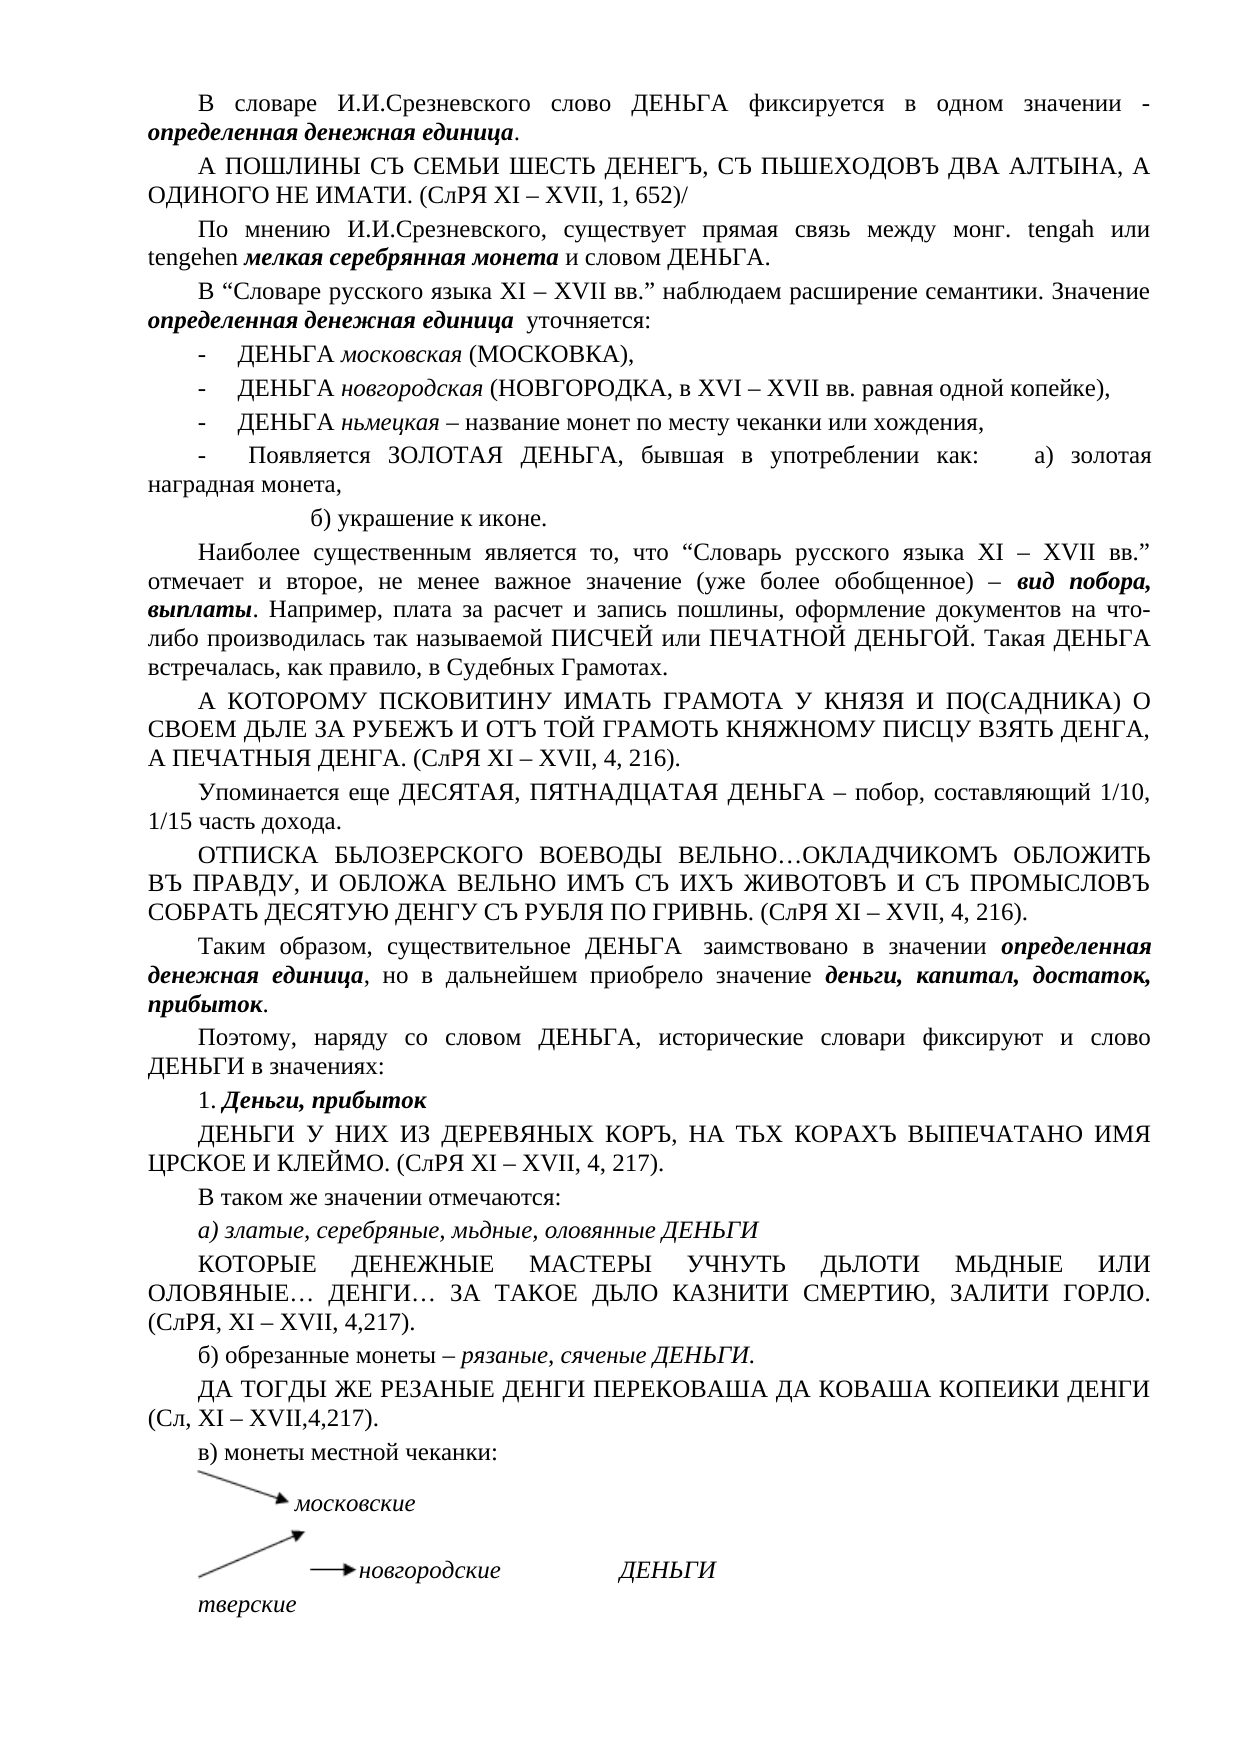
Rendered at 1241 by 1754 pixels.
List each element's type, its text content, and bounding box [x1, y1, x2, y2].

text А КОТОРОМУ ПСКОВИТИНУ ИМАТЬ ГРАМОТА У КНЯЗЯ И ПО(САДНИКА) О СВОЕМ ДЬЛЕ ЗА РУБЕЖЪ И ОТЪ ТОЙ ГРАМОТЬ КНЯЖНОМУ ПИСЦУ ВЗЯТЬ ДЕНГА, А ПЕЧАТНЫЯ ДЕНГА. (CлРЯ ХI – ХVII, 4, 216). [148, 686, 1152, 772]
text а) златые, серебряные, мьдные, оловянные ДЕНЬГИ [148, 1215, 1152, 1244]
text - ДЕНЬГА ньмецкая – название монет по месту чеканки или хождения, [148, 407, 1152, 435]
picture [197, 1522, 359, 1579]
text По мнению И.И.Срезневского, существует прямая связь между монг. tengah или tengehen мелкая серебрянная монета и словом ДЕНЬГА. [148, 214, 1152, 271]
text ДЕНЬГИ У НИХ ИЗ ДЕРЕВЯНЫХ КОРЪ, НА ТЬХ КОРАХЪ ВЫПЕЧАТАНО ИМЯ ЦРСКОЕ И КЛЕЙМО. (СлРЯ XI – XVII, 4, 217). [148, 1119, 1152, 1176]
picture [197, 1470, 295, 1512]
text - Появляется ЗОЛОТАЯ ДЕНЬГА, бывшая в употреблении как: а) золотая наградная монета, [148, 441, 1152, 498]
text в) монеты местной чеканки: [148, 1437, 1152, 1466]
text КОТОРЫЕ ДЕНЕЖНЫЕ МАСТЕРЫ УЧНУТЬ ДЬЛОТИ МЬДНЫЕ ИЛИ ОЛОВЯНЫЕ… ДЕНГИ… ЗА ТАКОЕ ДЬЛО КАЗНИТИ СМЕРТИЮ, ЗАЛИТИ ГОРЛО. (СлРЯ, XI – XVII, 4,217). [148, 1249, 1152, 1336]
text В таком же значении отмечаются: [148, 1182, 1152, 1210]
text А ПОШЛИНЫ СЪ СЕМЬИ ШЕСТЬ ДЕНЕГЪ, СЪ ПЬШЕХОДОВЪ ДВА АЛТЫНА, А ОДИНОГО НЕ ИМАТИ. (СлРЯ ХI – ХVII, 1, 652)/ [148, 151, 1152, 209]
text Таким образом, существительное ДЕНЬГА заимствовано в значении определенная денежная единица, но в дальнейшем приобрело значение деньги, капитал, достаток, прибыток. [148, 931, 1152, 1017]
text б) украшение к иконе. [148, 503, 1152, 532]
text 1. Деньги, прибыток [148, 1085, 1152, 1114]
text тверские [148, 1589, 1152, 1618]
text - ДЕНЬГА новгородская (НОВГОРОДКА, в ХVI – ХVII вв. равная одной копейке), [148, 373, 1152, 402]
text В “Словаре русского языка ХI – ХVII вв.” наблюдаем расширение семантики. Значение определенная денежная единица уточняется: [148, 276, 1152, 334]
text В словаре И.И.Срезневского слово ДЕНЬГА фиксируется в одном значении - определенная денежная единица. [148, 88, 1152, 146]
text Поэтому, наряду со словом ДЕНЬГА, исторические словари фиксируют и слово ДЕНЬГИ в значениях: [148, 1022, 1152, 1080]
text московские [148, 1471, 1152, 1517]
text ОТПИСКА БЬЛОЗЕРСКОГО ВОЕВОДЫ ВЕЛЬНО…ОКЛАДЧИКОМЪ ОБЛОЖИТЬ ВЪ ПРАВДУ, И ОБЛОЖА ВЕЛЬНО ИМЪ СЪ ИХЪ ЖИВОТОВЪ И СЪ ПРОМЫСЛОВЪ СОБРАТЬ ДЕСЯТУЮ ДЕНГУ СЪ РУБЛЯ ПО ГРИВНЬ. (СлРЯ ХI – ХVII, 4, 216). [148, 840, 1152, 926]
text ДА ТОГДЫ ЖЕ РЕЗАНЫЕ ДЕНГИ ПЕРЕКОВАША ДА КОВАША КОПЕИКИ ДЕНГИ (Сл, XI – XVII,4,217). [148, 1374, 1152, 1432]
text - ДЕНЬГА московская (МОСКОВКА), [148, 339, 1152, 368]
text новгородские ДЕНЬГИ [148, 1522, 1152, 1584]
text Упоминается еще ДЕСЯТАЯ, ПЯТНАДЦАТАЯ ДЕНЬГА – побор, составляющий 1/10, 1/15 часть дохода. [148, 777, 1152, 835]
text Наиболее существенным является то, что “Словарь русского языка ХI – ХVII вв.” отмечает и второе, не менее важное значение (уже более обобщенное) – вид побора, выплаты. Например, плата за расчет и запись пошлины, оформление документов на что-либо производилась так называемой ПИСЧЕЙ или ПЕЧАТНОЙ ДЕНЬГОЙ. Такая ДЕНЬГА встречалась, как правило, в Судебных Грамотах. [148, 537, 1152, 681]
text б) обрезанные монеты – рязаные, сяченые ДЕНЬГИ. [148, 1341, 1152, 1369]
